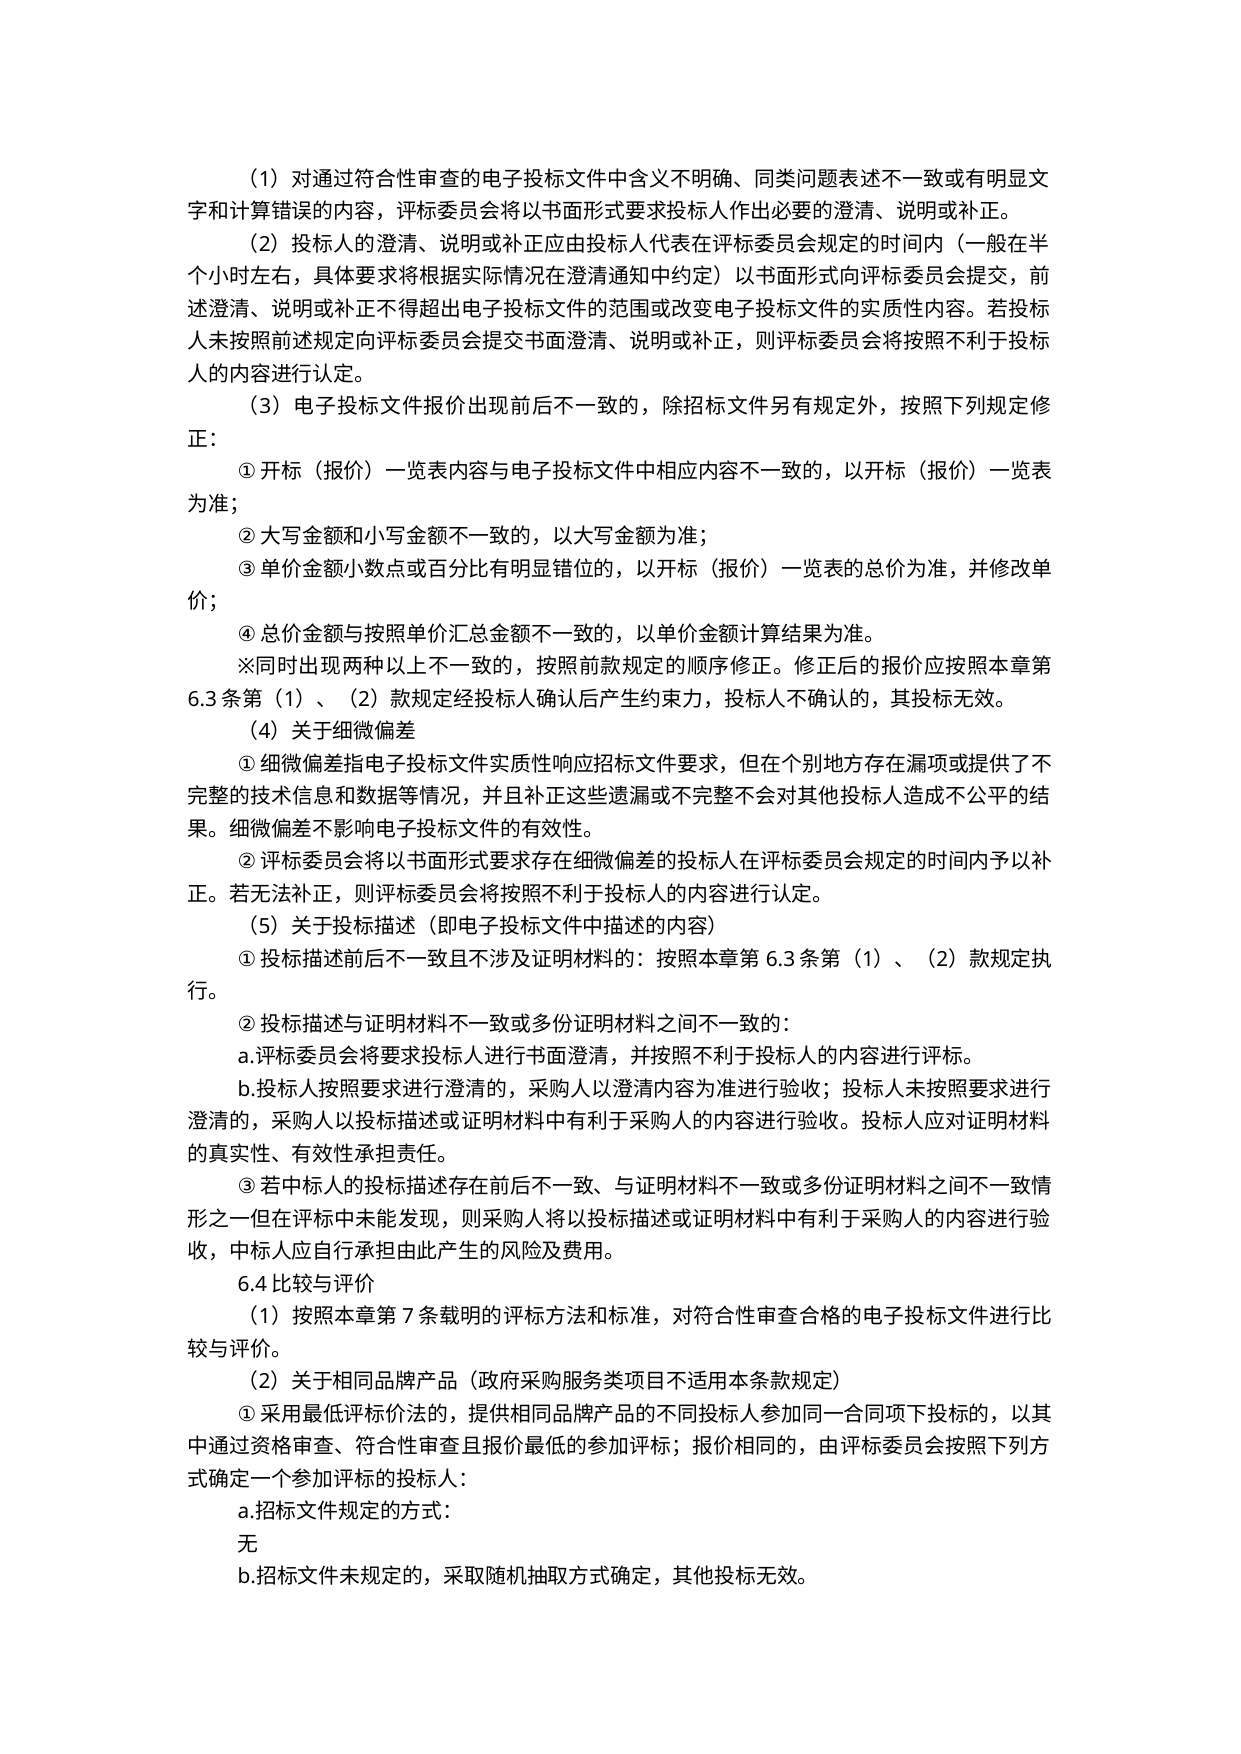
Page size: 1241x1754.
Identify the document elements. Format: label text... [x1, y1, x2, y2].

text （2）投标人的澄清、说明或补正应由投标人代表在评标委员会规定的时间内（一般在半个小时左右，具体要求将根据实际情况在澄清通知中约定）以书面形式向评标委员会提交，前述澄清、说明或补正不得超出电子投标文件的范围或改变电子投标文件的实质性内容。若投标人未按照前述规定向评标委员会提交书面澄清、说明或补正，则评标委员会将按照不利于投标人的内容进行认定。 [187, 227, 1053, 389]
text （3）电子投标文件报价出现前后不一致的，除招标文件另有规定外，按照下列规定修正： [187, 389, 1053, 454]
text （2）关于相同品牌产品（政府采购服务类项目不适用本条款规定） [187, 1364, 1053, 1397]
text 6.4比较与评价 [187, 1267, 1053, 1299]
text （5）关于投标描述（即电子投标文件中描述的内容） [187, 909, 1053, 942]
text ②投标描述与证明材料不一致或多份证明材料之间不一致的： [187, 1007, 1053, 1039]
text ①投标描述前后不一致且不涉及证明材料的：按照本章第6.3条第（1）、（2）款规定执行。 [187, 942, 1053, 1007]
text ①细微偏差指电子投标文件实质性响应招标文件要求，但在个别地方存在漏项或提供了不完整的技术信息和数据等情况，并且补正这些遗漏或不完整不会对其他投标人造成不公平的结果。细微偏差不影响电子投标文件的有效性。 [187, 747, 1053, 844]
text a.招标文件规定的方式： [187, 1494, 1053, 1527]
text ※同时出现两种以上不一致的，按照前款规定的顺序修正。修正后的报价应按照本章第6.3条第（1）、（2）款规定经投标人确认后产生约束力，投标人不确认的，其投标无效。 [187, 649, 1053, 714]
text ③单价金额小数点或百分比有明显错位的，以开标（报价）一览表的总价为准，并修改单价； [187, 552, 1053, 617]
text ②评标委员会将以书面形式要求存在细微偏差的投标人在评标委员会规定的时间内予以补正。若无法补正，则评标委员会将按照不利于投标人的内容进行认定。 [187, 844, 1053, 909]
text （1）按照本章第7条载明的评标方法和标准，对符合性审查合格的电子投标文件进行比较与评价。 [187, 1299, 1053, 1364]
text ①开标（报价）一览表内容与电子投标文件中相应内容不一致的，以开标（报价）一览表为准； [187, 454, 1053, 519]
text ④总价金额与按照单价汇总金额不一致的，以单价金额计算结果为准。 [187, 617, 1053, 649]
text ②大写金额和小写金额不一致的，以大写金额为准； [187, 519, 1053, 552]
text ①采用最低评标价法的，提供相同品牌产品的不同投标人参加同一合同项下投标的，以其中通过资格审查、符合性审查且报价最低的参加评标；报价相同的，由评标委员会按照下列方式确定一个参加评标的投标人： [187, 1397, 1053, 1494]
text b.投标人按照要求进行澄清的，采购人以澄清内容为准进行验收；投标人未按照要求进行澄清的，采购人以投标描述或证明材料中有利于采购人的内容进行验收。投标人应对证明材料的真实性、有效性承担责任。 [187, 1072, 1053, 1169]
text 无 [187, 1527, 1053, 1559]
text ③若中标人的投标描述存在前后不一致、与证明材料不一致或多份证明材料之间不一致情形之一但在评标中未能发现，则采购人将以投标描述或证明材料中有利于采购人的内容进行验收，中标人应自行承担由此产生的风险及费用。 [187, 1169, 1053, 1267]
text （4）关于细微偏差 [187, 714, 1053, 747]
text b.招标文件未规定的，采取随机抽取方式确定，其他投标无效。 [187, 1559, 1053, 1592]
text a.评标委员会将要求投标人进行书面澄清，并按照不利于投标人的内容进行评标。 [187, 1039, 1053, 1072]
text （1）对通过符合性审查的电子投标文件中含义不明确、同类问题表述不一致或有明显文字和计算错误的内容，评标委员会将以书面形式要求投标人作出必要的澄清、说明或补正。 [187, 162, 1053, 227]
